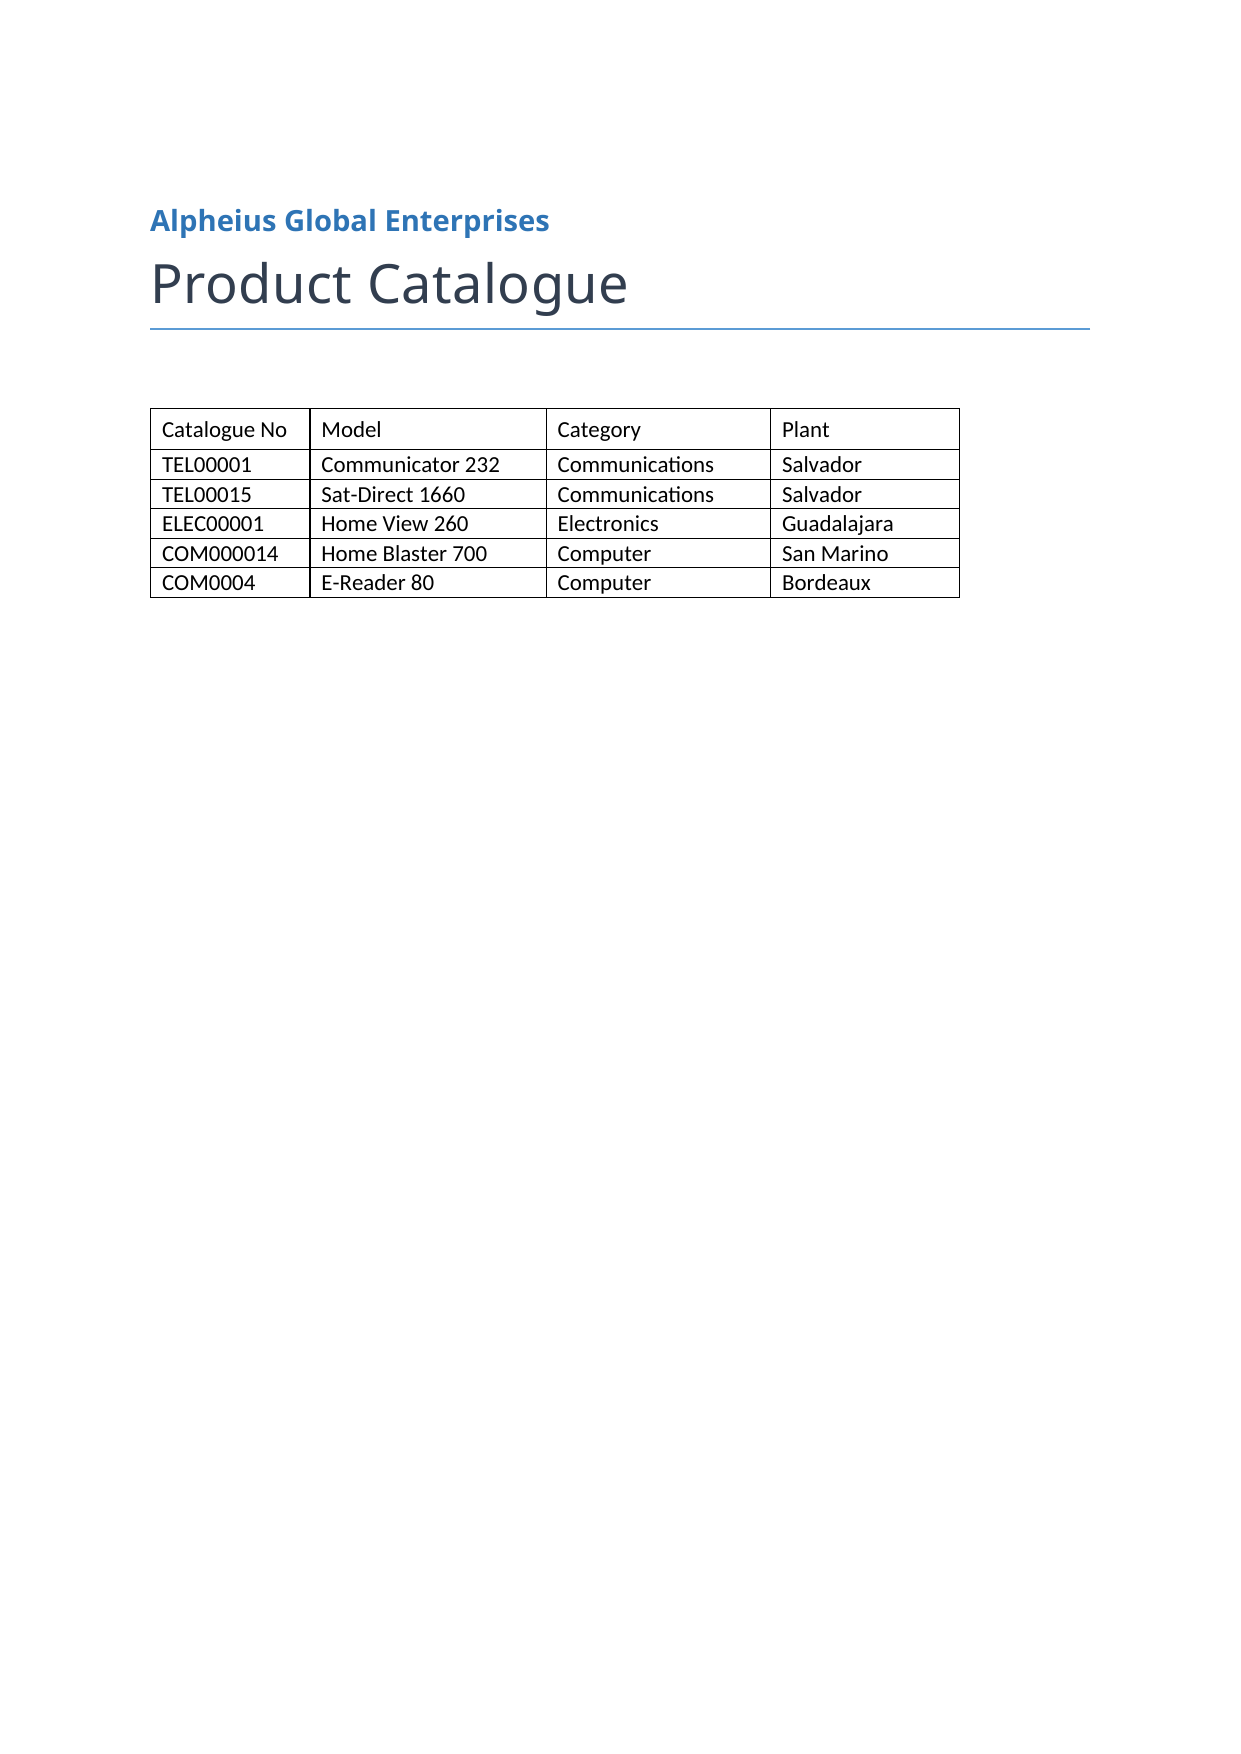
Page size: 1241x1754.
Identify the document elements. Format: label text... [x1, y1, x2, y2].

table_cell Computer [547, 568, 770, 597]
table_cell Communications [547, 450, 770, 479]
table_cell TEL00015 [151, 480, 309, 508]
table_cell ELEC00001 [151, 509, 309, 538]
table_cell TEL00001 [151, 450, 309, 479]
table_cell Salvador [771, 480, 959, 508]
table_cell Sat-Direct 1660 [311, 480, 546, 508]
table_cell Salvador [771, 450, 959, 479]
subtitle Alpheius Global Enterprises [150, 200, 1090, 240]
table_cell Home Blaster 700 [311, 539, 546, 567]
table_cell COM000014 [151, 539, 309, 567]
table_header Catalogue No [151, 409, 309, 449]
title Product Catalogue [150, 246, 1090, 328]
table_cell Communications [547, 480, 770, 508]
table_header Plant [771, 409, 959, 449]
table_cell Home View 260 [311, 509, 546, 538]
table_cell COM0004 [151, 568, 309, 597]
table_cell Guadalajara [771, 509, 959, 538]
table_cell San Marino [771, 539, 959, 567]
table_cell Communicator 232 [311, 450, 546, 479]
table_cell E-Reader 80 [311, 568, 546, 597]
table_cell Computer [547, 539, 770, 567]
table_cell Bordeaux [771, 568, 959, 597]
table_header Model [311, 409, 546, 449]
table_header Category [547, 409, 770, 449]
table_cell Electronics [547, 509, 770, 538]
